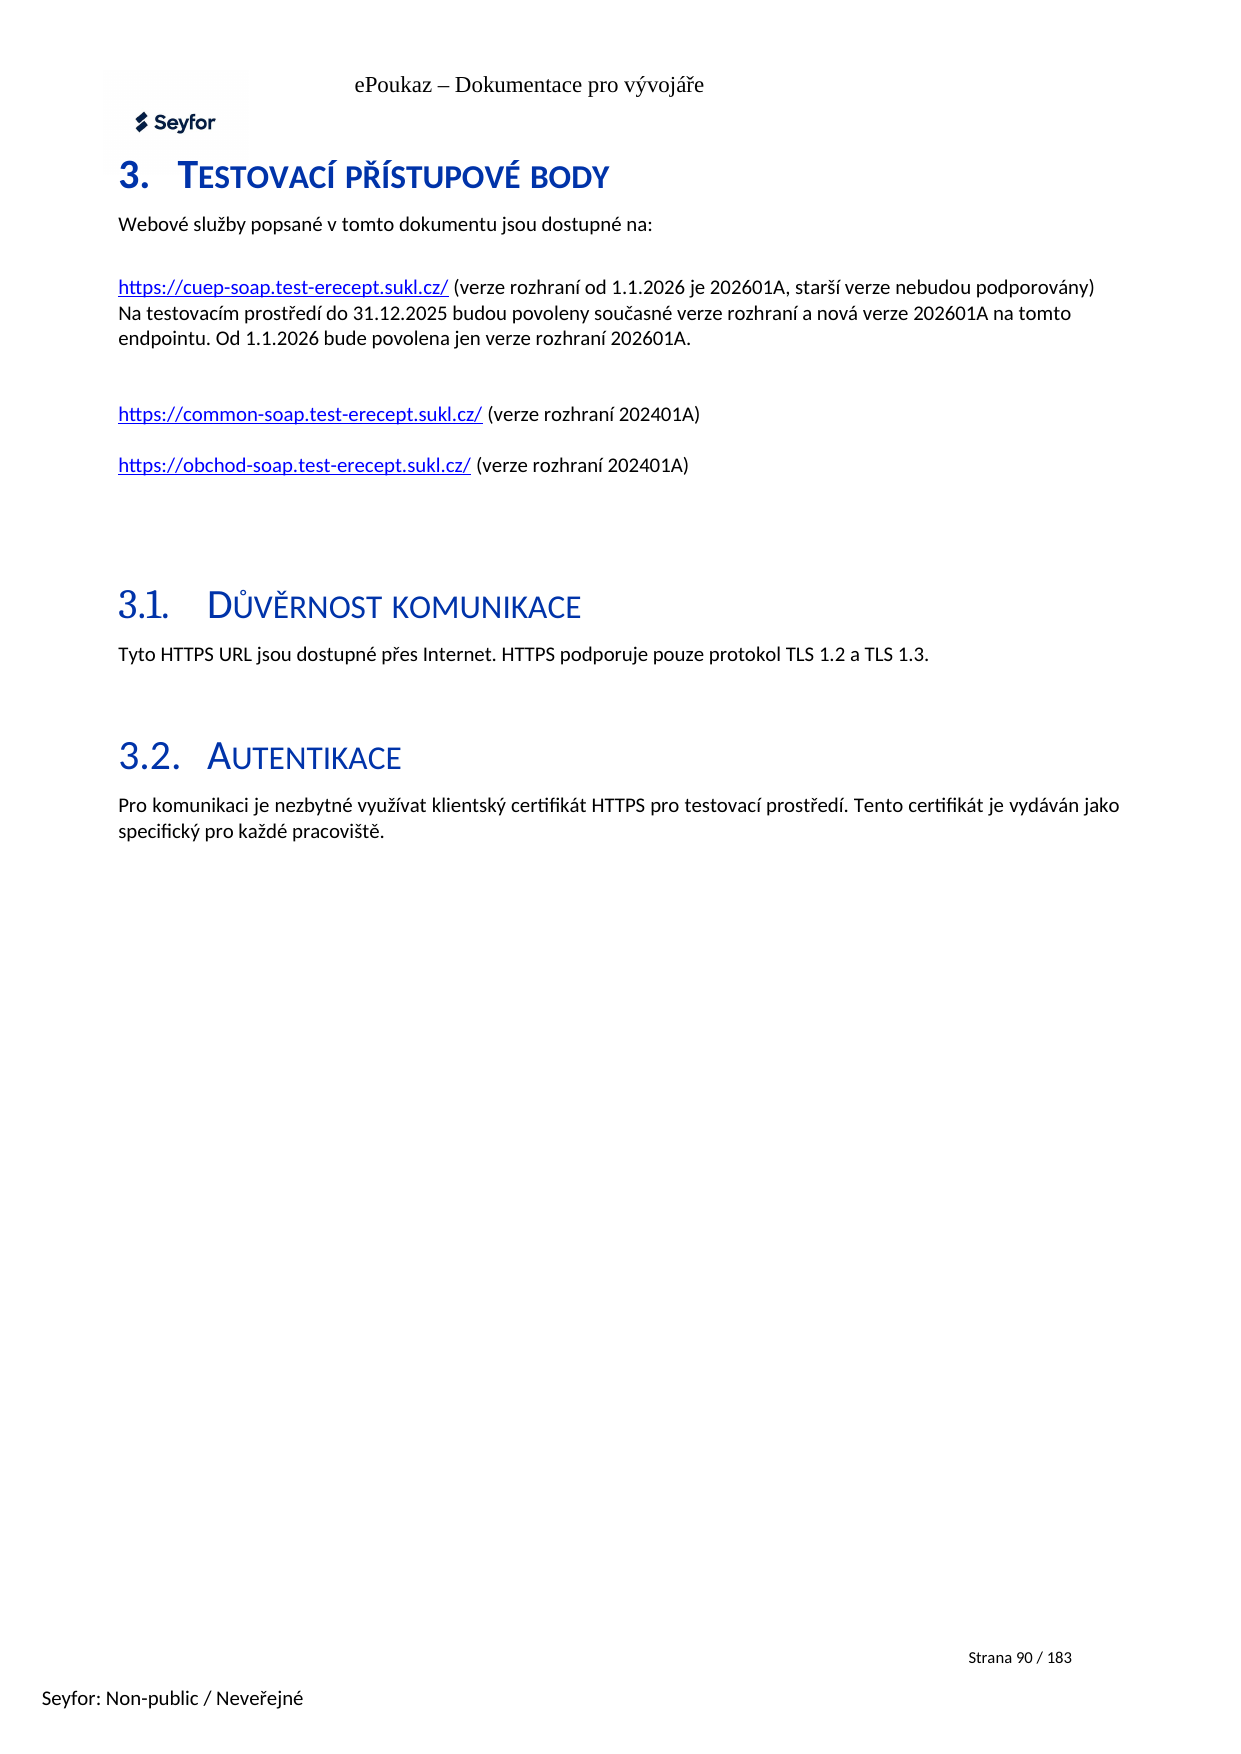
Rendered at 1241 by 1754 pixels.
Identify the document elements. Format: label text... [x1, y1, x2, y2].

text https://obchod-soap.test-erecept.sukl.cz/ (verze rozhraní 202401A) [118, 452, 1122, 478]
text Webové služby popsané v tomto dokumentu jsou dostupné na: [118, 211, 1122, 236]
text https://cuep-soap.test-erecept.sukl.cz/ (verze rozhraní od 1.1.2026 je 202601A, starší verze nebudou podporovány) [118, 274, 1122, 300]
text Na testovacím prostředí do 31.12.2025 budou povoleny současné verze rozhraní a nová verze 202601A na tomto endpointu. Od 1.1.2026 bude povolena jen verze rozhraní 202601A. [118, 300, 1122, 351]
text Důvěrnost komunikace [118, 578, 1122, 629]
text Tyto HTTPS URL jsou dostupné přes Internet. HTTPS podporuje pouze protokol TLS 1.2 a TLS 1.3. [118, 641, 1122, 667]
text https://common-soap.test-erecept.sukl.cz/ (verze rozhraní 202401A) [118, 401, 1122, 427]
text Testovací přístupové body [118, 148, 1122, 198]
text Autentikace [118, 729, 1122, 780]
text Pro komunikaci je nezbytné využívat klientský certifikát HTTPS pro testovací prostředí. Tento certifikát je vydáván jako specifický pro každé pracoviště. [118, 793, 1122, 843]
picture [102, 70, 249, 175]
